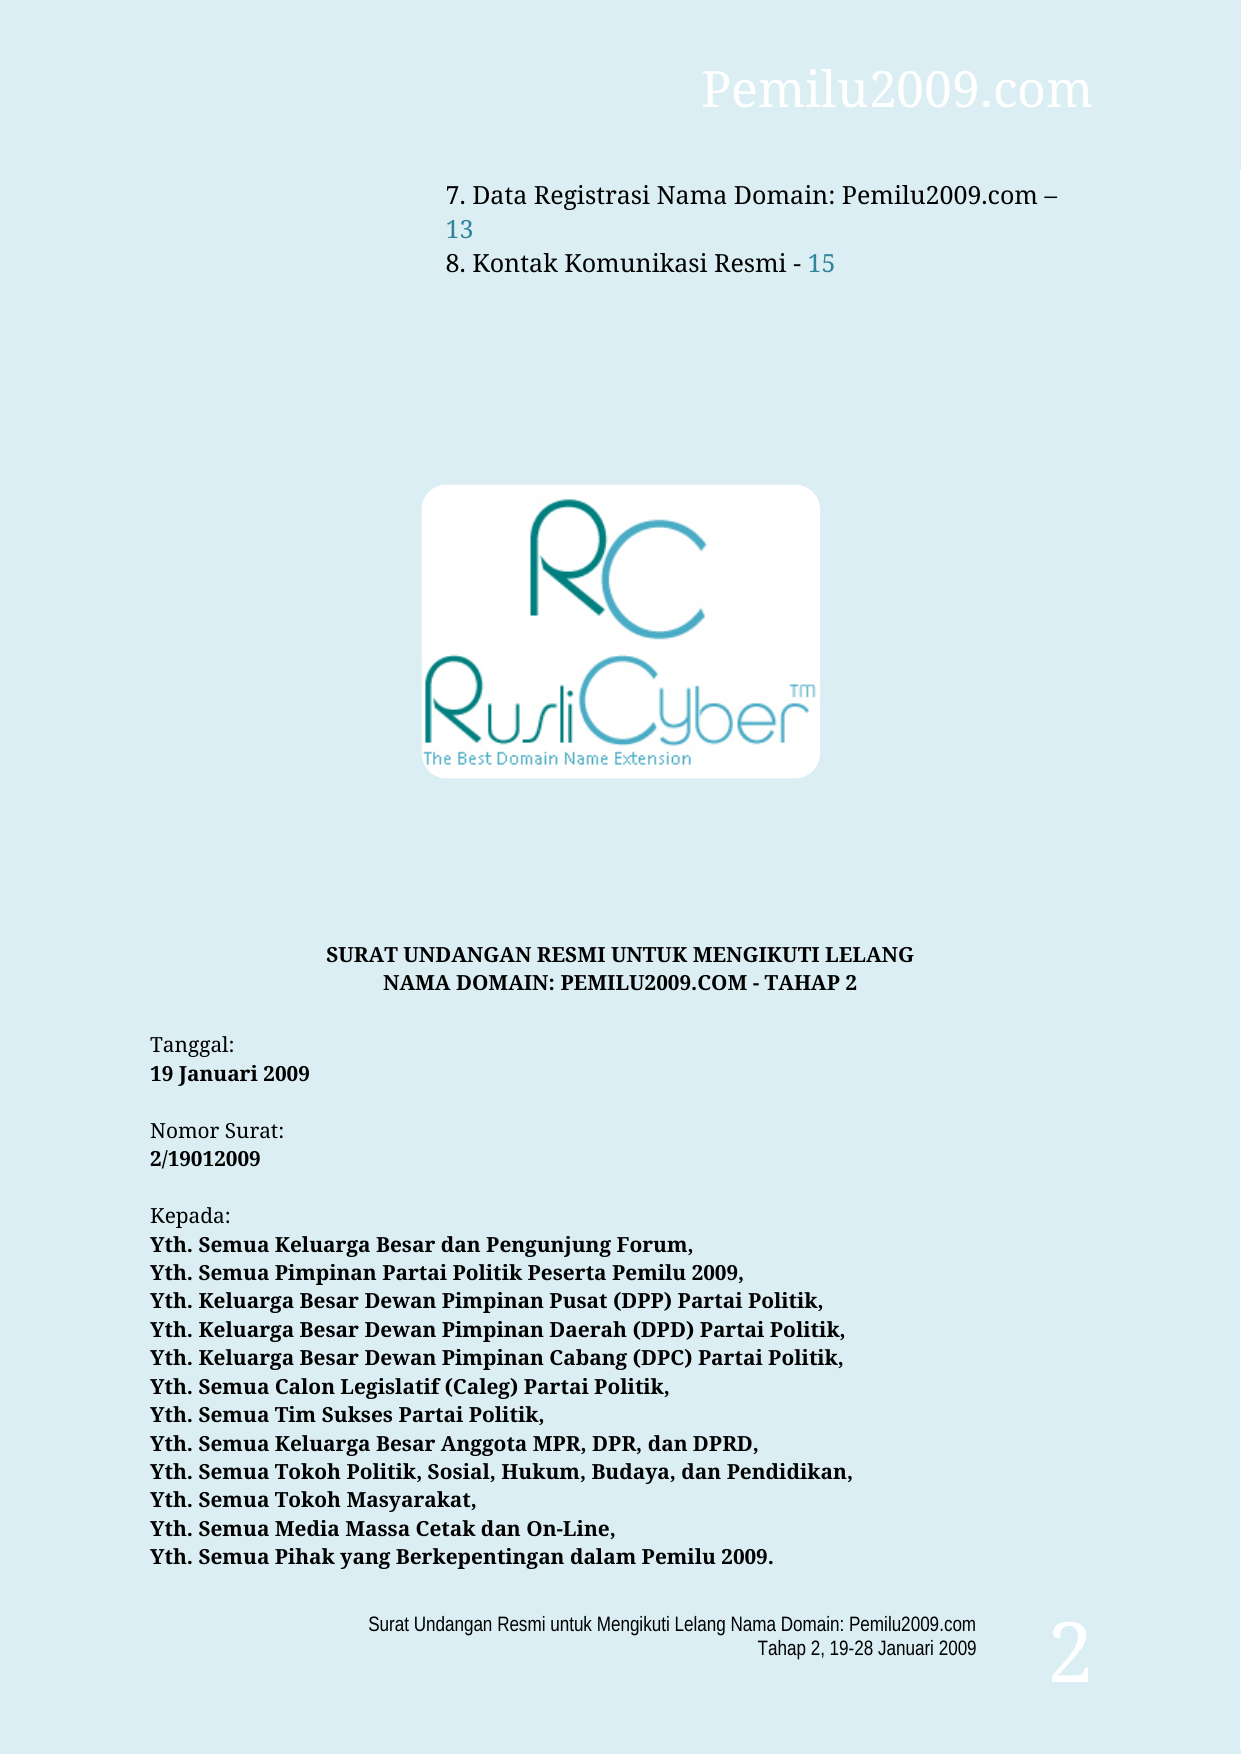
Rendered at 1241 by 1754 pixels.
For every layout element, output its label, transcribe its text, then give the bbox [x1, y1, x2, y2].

text Kepada: [150, 1201, 1090, 1230]
text NAMA DOMAIN: PEMILU2009.COM - TAHAP 2 [150, 968, 1090, 997]
text Yth. Semua Tokoh Politik, Sosial, Hukum, Budaya, dan Pendidikan, [150, 1457, 1090, 1486]
text Yth. Semua Calon Legislatif (Caleg) Partai Politik, [150, 1372, 1090, 1400]
text Yth. Semua Pihak yang Berkepentingan dalam Pemilu 2009. [150, 1542, 1090, 1571]
text SURAT UNDANGAN RESMI UNTUK MENGIKUTI LELANG [150, 940, 1090, 968]
text Yth. Semua Media Massa Cetak dan On-Line, [150, 1514, 1090, 1542]
text 7. Data Registrasi Nama Domain: Pemilu2009.com – 13 [445, 178, 1090, 246]
text Nomor Surat: [150, 1116, 1090, 1144]
text Tanggal: [150, 1031, 1090, 1059]
text Yth. Semua Keluarga Besar Anggota MPR, DPR, dan DPRD, [150, 1429, 1090, 1457]
text Yth. Semua Pimpinan Partai Politik Peserta Pemilu 2009, [150, 1258, 1090, 1287]
text 2/19012009 [150, 1144, 1090, 1173]
text Yth. Semua Tim Sukses Partai Politik, [150, 1400, 1090, 1429]
text Yth. Semua Tokoh Masyarakat, [150, 1486, 1090, 1514]
text Yth. Keluarga Besar Dewan Pimpinan Daerah (DPD) Partai Politik, [150, 1315, 1090, 1343]
text 8. Kontak Komunikasi Resmi - 15 [445, 246, 1090, 280]
text Yth. Semua Keluarga Besar dan Pengunjung Forum, [150, 1230, 1090, 1258]
text Yth. Keluarga Besar Dewan Pimpinan Cabang (DPC) Partai Politik, [150, 1343, 1090, 1372]
text 19 Januari 2009 [150, 1059, 1090, 1087]
picture [421, 484, 821, 779]
text Yth. Keluarga Besar Dewan Pimpinan Pusat (DPP) Partai Politik, [150, 1287, 1090, 1315]
